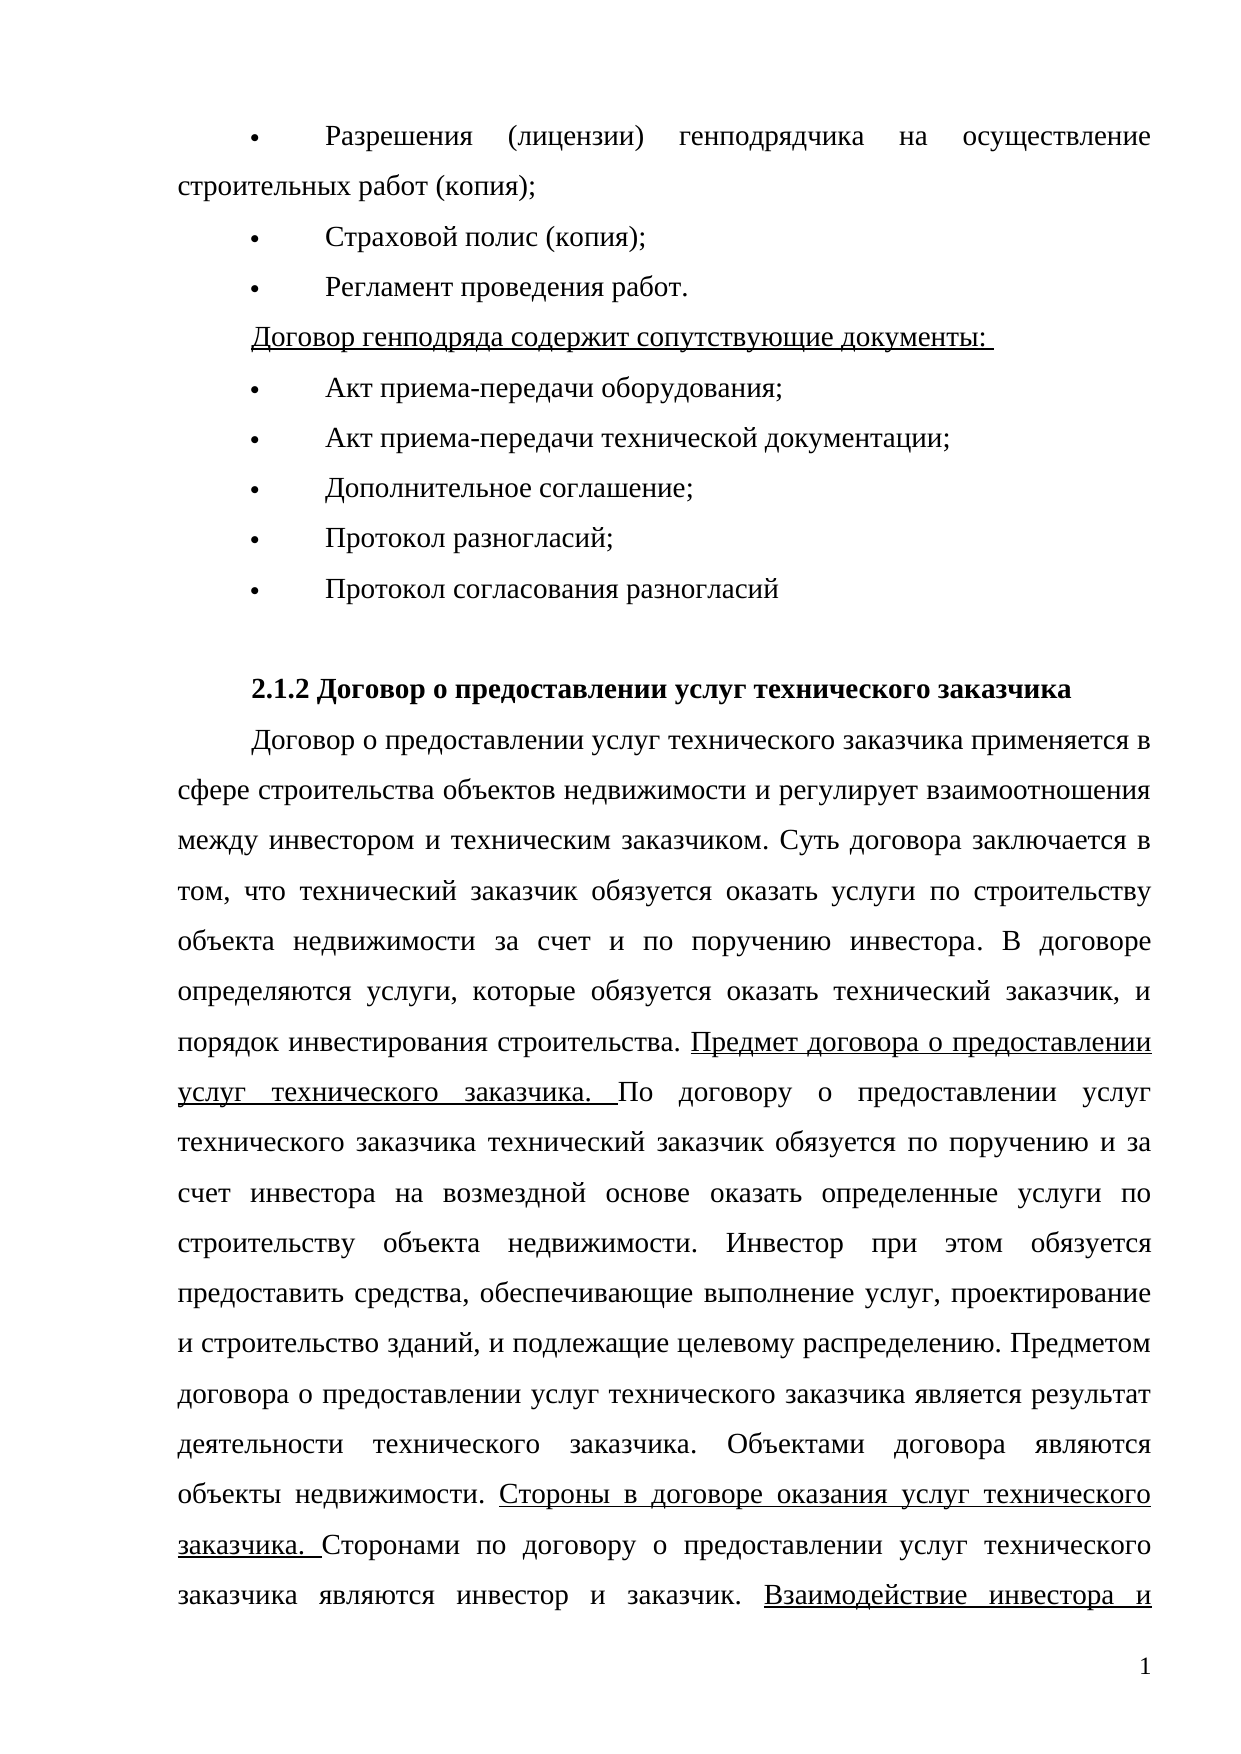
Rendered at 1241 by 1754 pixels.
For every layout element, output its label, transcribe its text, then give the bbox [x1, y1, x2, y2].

list Протокол согласования разногласий [177, 571, 1152, 604]
list Разрешения (лицензии) генподрядчика на осуществление строительных работ (копия); [177, 118, 1152, 202]
text 2.1.2 Договор о предоставлении услуг технического заказчика [177, 672, 1152, 705]
list Дополнительное соглашение; [177, 470, 1152, 504]
list Страховой полис (копия); [177, 219, 1152, 252]
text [177, 722, 1152, 1611]
text Договор генподряда содержит сопутствующие документы: [177, 319, 1152, 353]
list Акт приема-передачи оборудования; [177, 370, 1152, 403]
list Акт приема-передачи технической документации; [177, 420, 1152, 453]
list Регламент проведения работ. [177, 269, 1152, 303]
list Протокол разногласий; [177, 521, 1152, 554]
